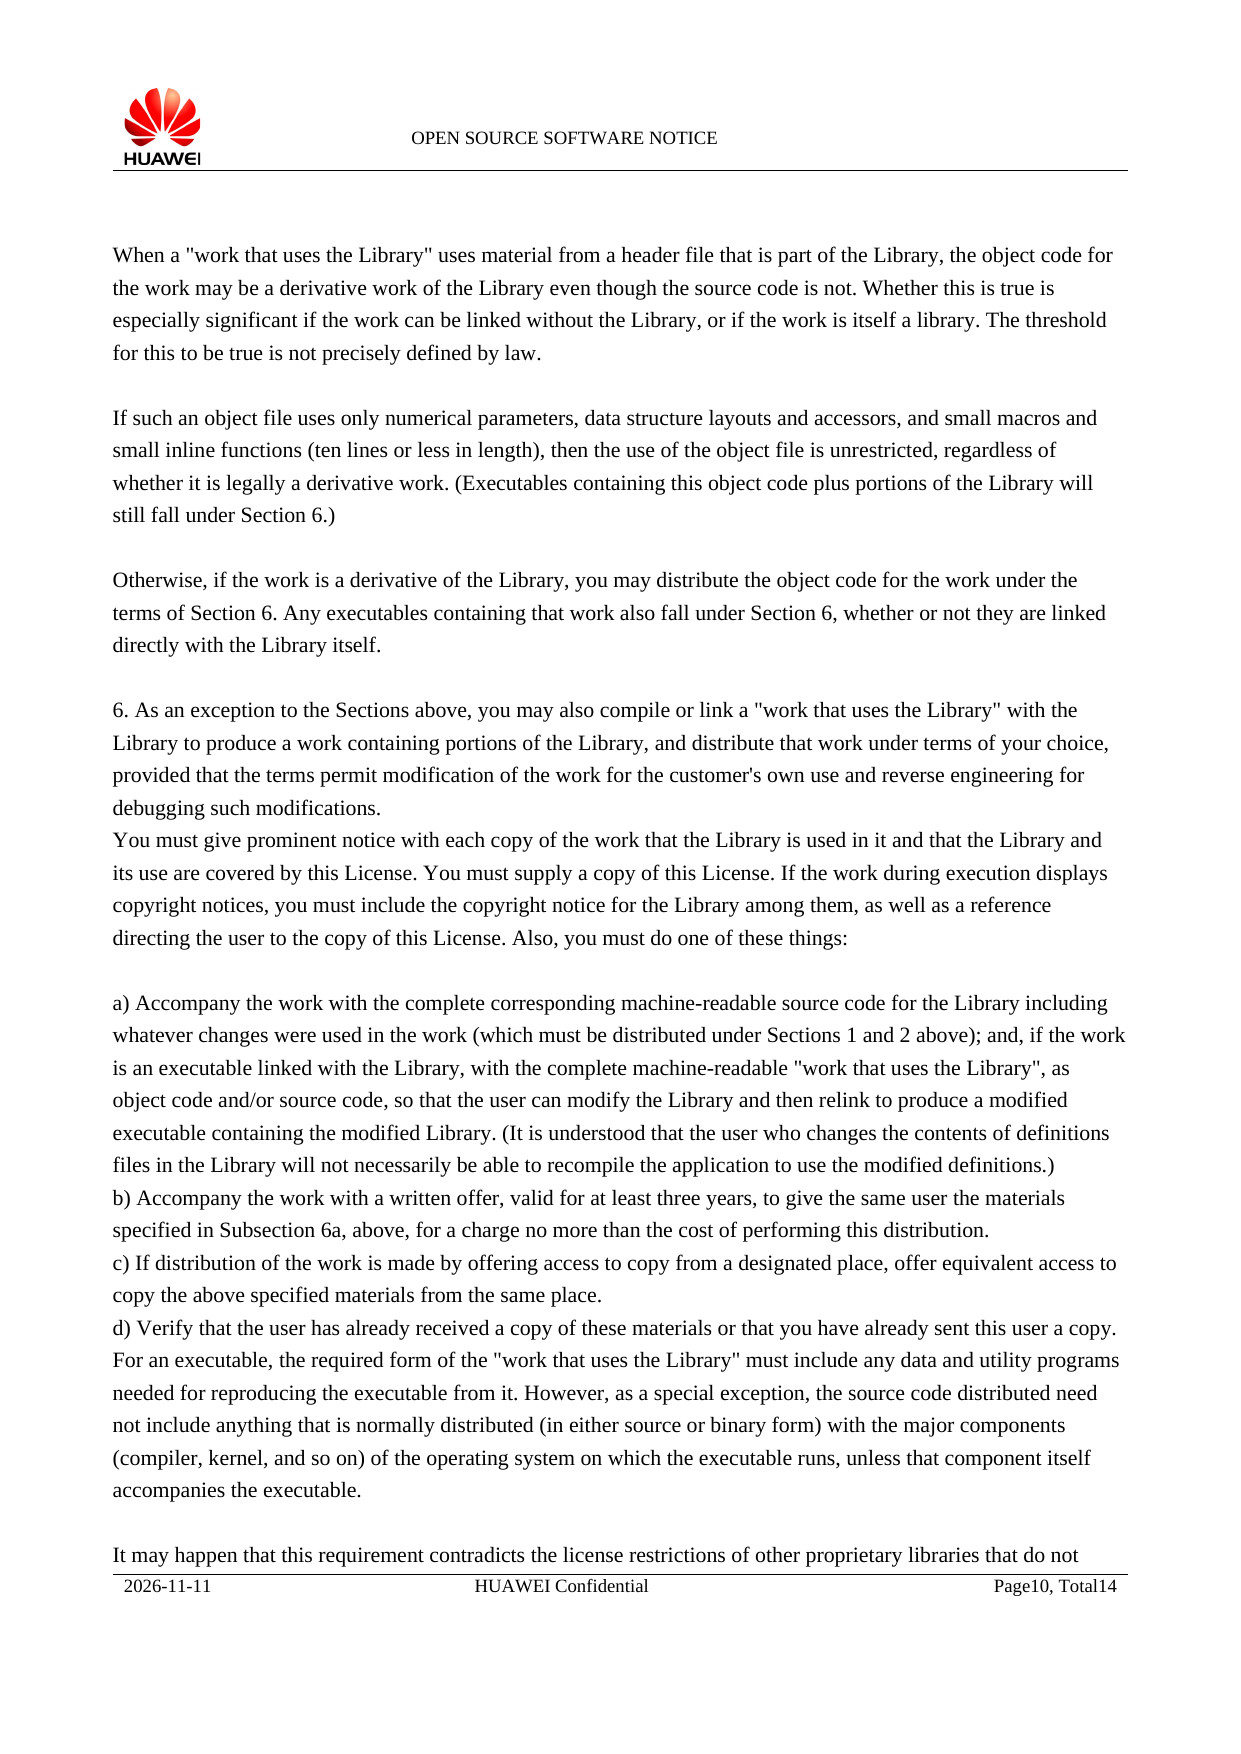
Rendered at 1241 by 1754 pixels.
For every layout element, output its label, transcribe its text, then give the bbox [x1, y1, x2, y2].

picture [124, 88, 201, 165]
